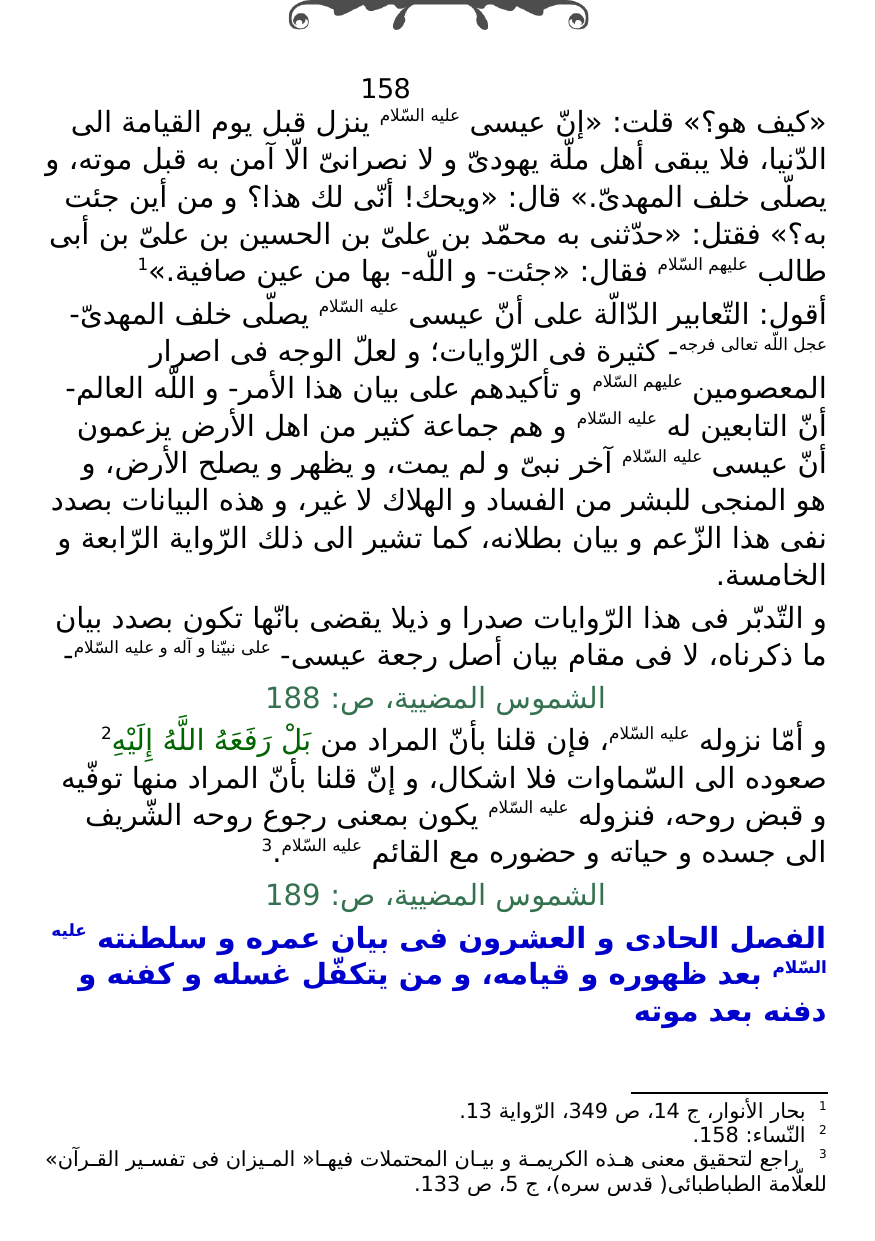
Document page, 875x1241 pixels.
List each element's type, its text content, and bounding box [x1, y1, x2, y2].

text أقول: التّعابير الدّالّة على أنّ عيسى عليه السّلام يصلّى خلف المهدىّ- عجل اللّه تعالى فرجه- كثيرة فى الرّوايات؛ و لعلّ الوجه فى اصرار المعصومين عليهم السّلام و تأكيدهم على بيان هذا الأمر- و اللّه العالم- أنّ التابعين له عليه السّلام و هم جماعة كثير من اهل الأرض يزعمون أنّ عيسى عليه السّلام آخر نبىّ و لم يمت، و يظهر و يصلح الأرض، و هو المنجى للبشر من الفساد و الهلاك لا غير، و هذه البيانات بصدد نفى هذا الزّعم و بيان بطلانه، كما تشير الى ذلك الرّواية الرّابعة و الخامسة. [44, 297, 827, 592]
subtitle الفصل الحادى و العشرون فى بيان عمره و سلطنته عليه السّلام بعد ظهوره و قيامه، و من يتكفّل غسله و كفنه و دفنه بعد موته‏ [44, 921, 827, 1028]
text و أمّا نزوله عليه السّلام، فإن قلنا بأنّ المراد من‏ بَلْ رَفَعَهُ اللَّهُ إِلَيْهِ‏ صعوده الى السّماوات فلا اشكال، و إنّ قلنا بأنّ المراد منها توفّيه و قبض روحه، فنزوله عليه السّلام يكون بمعنى رجوع روحه الشّريف الى جسده و حياته و حضوره مع القائم عليه السّلام. [44, 724, 827, 869]
text الشموس المضيية، ص: 189 [44, 878, 827, 912]
text «كيف هو؟» قلت: «إنّ عيسى عليه السّلام ينزل قبل يوم القيامة الى الدّنيا، فلا يبقى أهل ملّة يهودىّ و لا نصرانىّ الّا آمن به قبل موته، و يصلّى خلف المهدىّ.» قال: «ويحك! أنّى لك هذا؟ و من أين جئت به؟» فقتل: «حدّثنى به محمّد بن علىّ بن الحسين بن علىّ بن أبى طالب عليهم السّلام فقال: «جئت- و اللّه- بها من عين صافية.» [44, 105, 827, 288]
text و التّدبّر فى هذا الرّوايات صدرا و ذيلا يقضى بانّها تكون بصدد بيان ما ذكرناه، لا فى مقام بيان أصل رجعة عيسى- على نبيّنا و آله و عليه السّلام- [44, 601, 827, 672]
text الشموس المضيية، ص: 188 [44, 681, 827, 715]
picture [288, 0, 589, 30]
